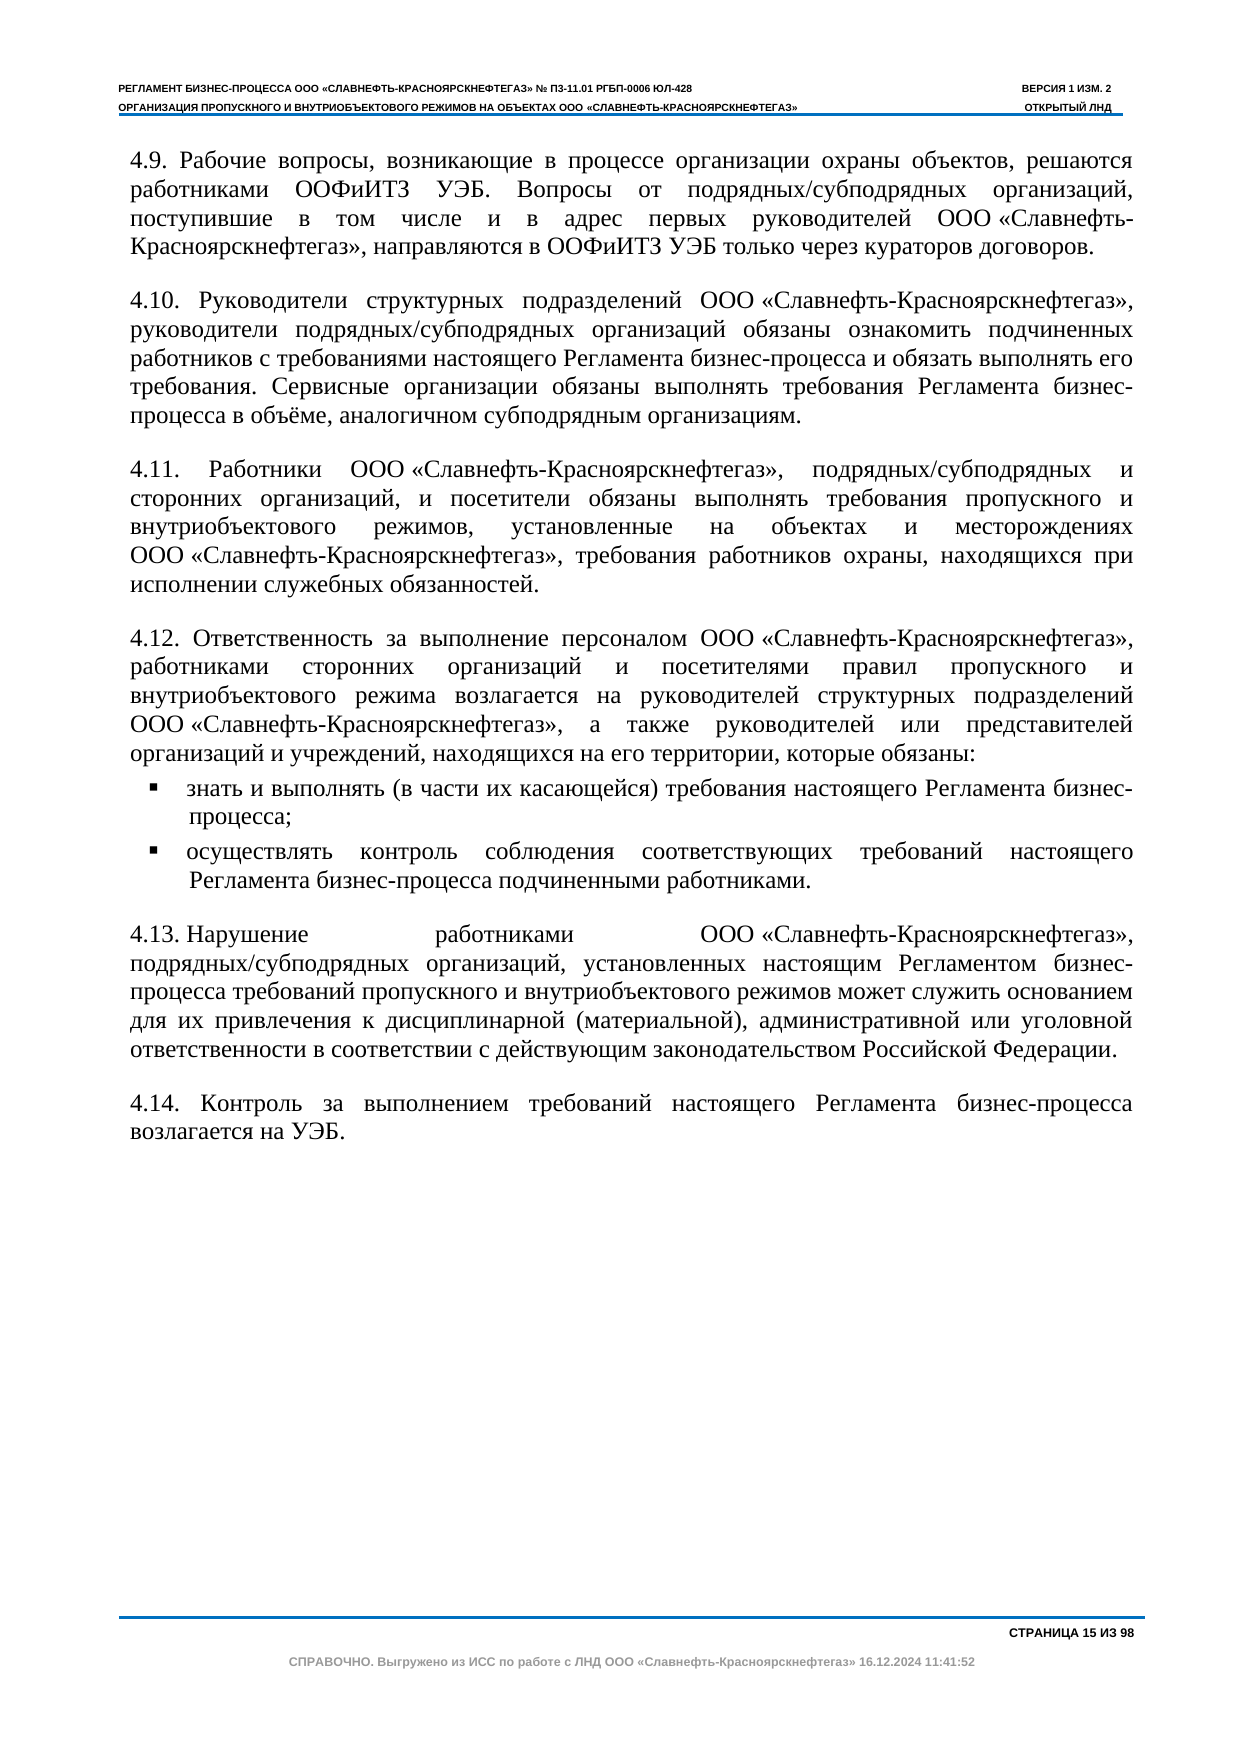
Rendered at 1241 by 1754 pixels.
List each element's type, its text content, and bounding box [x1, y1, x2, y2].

text 4.9. Рабочие вопросы, возникающие в процессе организации охраны объектов, решаются работниками ООФиИТЗ УЭБ. Вопросы от подрядных/субподрядных организаций, поступившие в том числе и в адрес первых руководителей ООО «Славнефть-Красноярскнефтегаз», направляются в ООФиИТЗ УЭБ только через кураторов договоров. [130, 145, 1134, 260]
text 4.13. Нарушение работниками ООО «Славнефть-Красноярскнефтегаз», подрядных/субподрядных организаций, установленных настоящим Регламентом бизнес-процесса требований пропускного и внутриобъектового режимов может служить основанием для их привлечения к дисциплинарной (материальной), административной или уголовной ответственности в соответствии с действующим законодательством Российской Федерации. [130, 919, 1134, 1063]
text 4.11. Работники ООО «Славнефть-Красноярскнефтегаз», подрядных/субподрядных и сторонних организаций, и посетители обязаны выполнять требования пропускного и внутриобъектового режимов, установленные на объектах и месторождениях ООО «Славнефть-Красноярскнефтегаз», требования работников охраны, находящихся при исполнении служебных обязанностей. [130, 454, 1134, 598]
list осуществлять контроль соблюдения соответствующих требований настоящего Регламента бизнес-процесса подчиненными работниками. [148, 836, 1134, 894]
text 4.12. Ответственность за выполнение персоналом ООО «Славнефть-Красноярскнефтегаз», работниками сторонних организаций и посетителями правил пропускного и внутриобъектового режима возлагается на руководителей структурных подразделений ООО «Славнефть-Красноярскнефтегаз», а также руководителей или представителей организаций и учреждений, находящихся на его территории, которые обязаны: [130, 623, 1134, 766]
list знать и выполнять (в части их касающейся) требования настоящего Регламента бизнес-процесса; [148, 773, 1134, 830]
text 4.14. Контроль за выполнением требований настоящего Регламента бизнес-процесса возлагается на УЭБ. [130, 1088, 1134, 1145]
text 4.10. Руководители структурных подразделений ООО «Славнефть-Красноярскнефтегаз», руководители подрядных/субподрядных организаций обязаны ознакомить подчиненных работников с требованиями настоящего Регламента бизнес-процесса и обязать выполнять его требования. Сервисные организации обязаны выполнять требования Регламента бизнес-процесса в объёме, аналогичном субподрядным организациям. [130, 285, 1134, 429]
